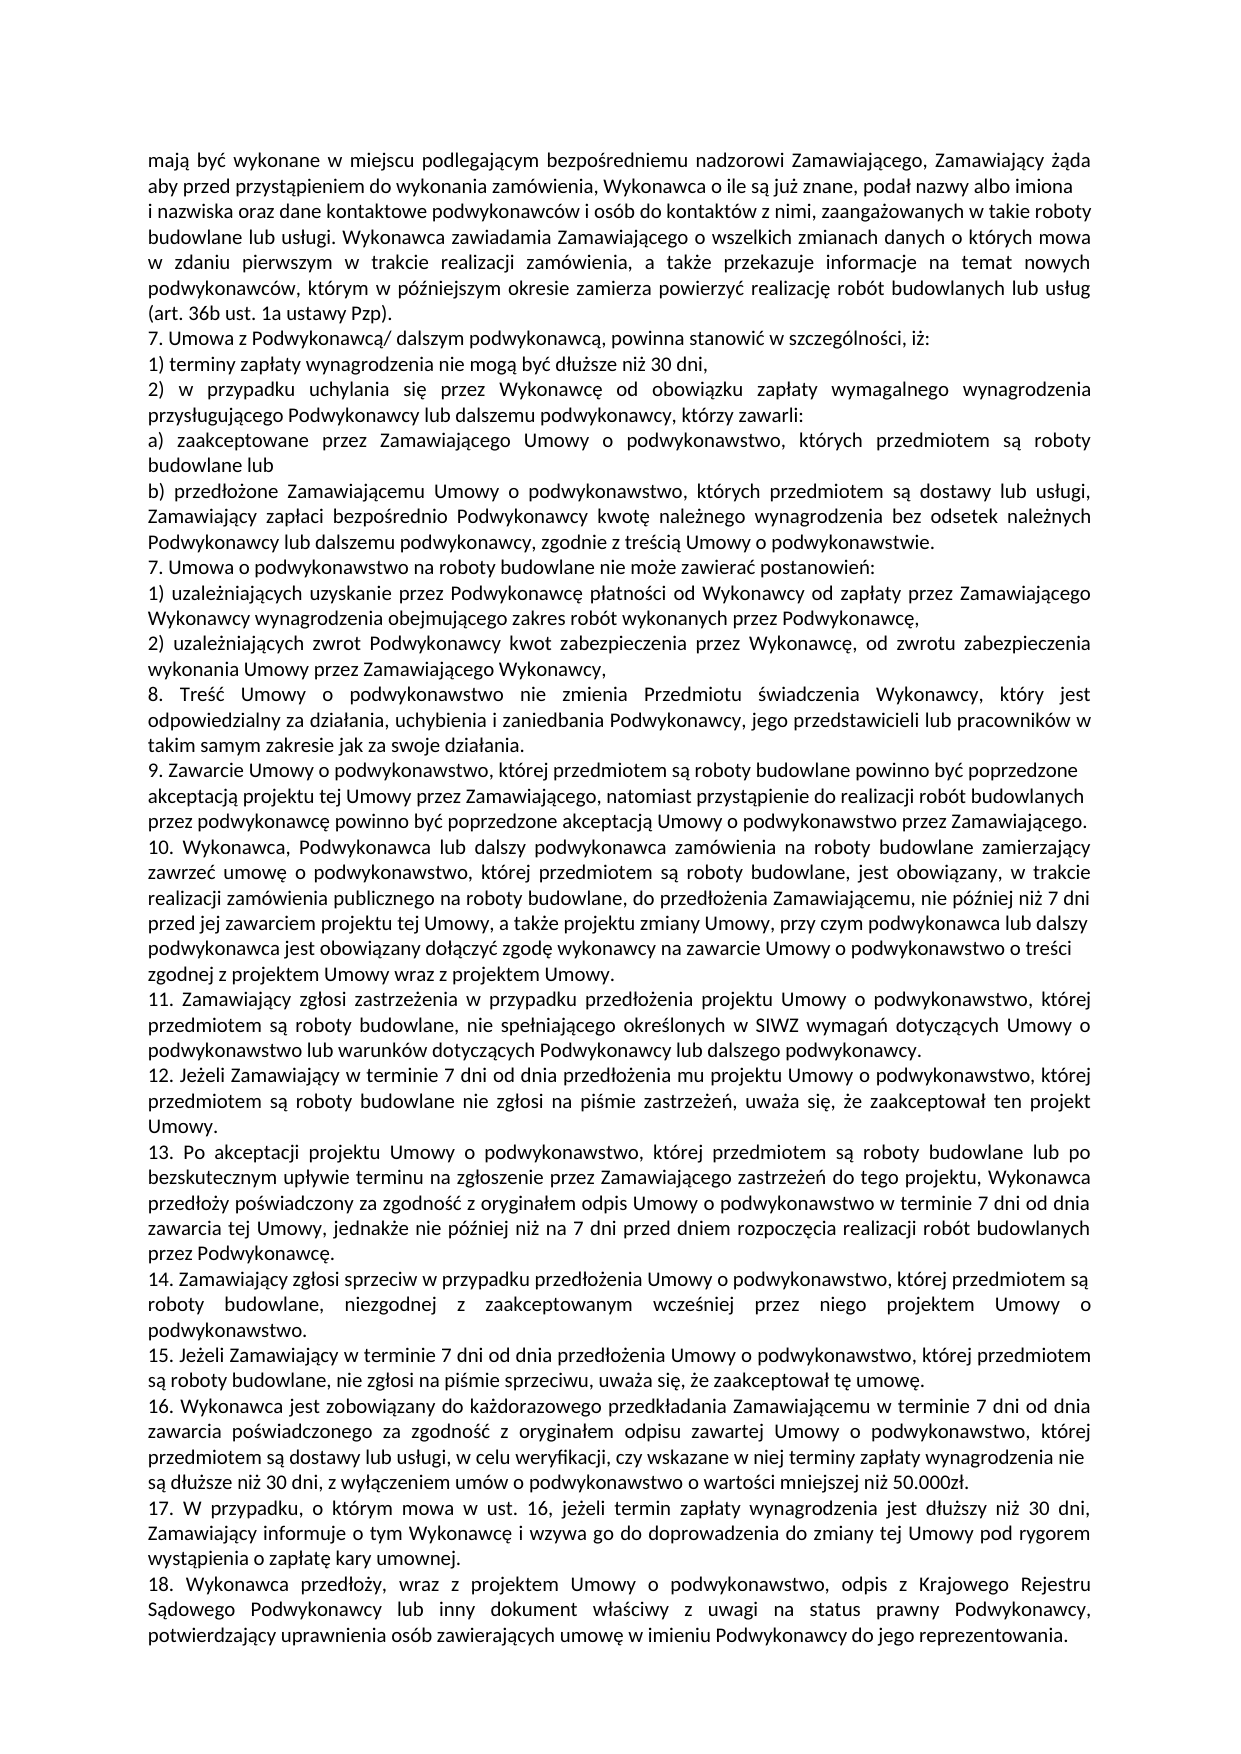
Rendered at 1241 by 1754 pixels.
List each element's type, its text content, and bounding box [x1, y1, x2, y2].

text roboty budowlane, niezgodnej z zaakceptowanym wcześniej przez niego projektem Umowy o podwykonawstwo. [148, 1291, 1093, 1342]
text 12. Jeżeli Zamawiający w terminie 7 dni od dnia przedłożenia mu projektu Umowy o podwykonawstwo, której przedmiotem są roboty budowlane nie zgłosi na piśmie zastrzeżeń, uważa się, że zaakceptował ten projekt Umowy. [148, 1063, 1093, 1139]
text 10. Wykonawca, Podwykonawca lub dalszy podwykonawca zamówienia na roboty budowlane zamierzający zawrzeć umowę o podwykonawstwo, której przedmiotem są roboty budowlane, jest obowiązany, w trakcie realizacji zamówienia publicznego na roboty budowlane, do przedłożenia Zamawiającemu, nie później niż 7 dni przed jej zawarciem projektu tej Umowy, a także projektu zmiany Umowy, przy czym podwykonawca lub dalszy [148, 834, 1093, 936]
text 1) uzależniających uzyskanie przez Podwykonawcę płatności od Wykonawcy od zapłaty przez Zamawiającego Wykonawcy wynagrodzenia obejmującego zakres robót wykonanych przez Podwykonawcę, [148, 580, 1093, 631]
text i nazwiska oraz dane kontaktowe podwykonawców i osób do kontaktów z nimi, zaangażowanych w takie roboty budowlane lub usługi. Wykonawca zawiadamia Zamawiającego o wszelkich zmianach danych o których mowa w zdaniu pierwszym w trakcie realizacji zamówienia, a także przekazuje informacje na temat nowych podwykonawców, którym w późniejszym okresie zamierza powierzyć realizację robót budowlanych lub usług (art. 36b ust. 1a ustawy Pzp). [148, 198, 1093, 326]
text 15. Jeżeli Zamawiający w terminie 7 dni od dnia przedłożenia Umowy o podwykonawstwo, której przedmiotem są roboty budowlane, nie zgłosi na piśmie sprzeciwu, uważa się, że zaakceptował tę umowę. [148, 1342, 1093, 1393]
text są dłuższe niż 30 dni, z wyłączeniem umów o podwykonawstwo o wartości mniejszej niż 50.000zł. [148, 1469, 1093, 1495]
text zgodnej z projektem Umowy wraz z projektem Umowy. [148, 961, 1093, 986]
text 7. Umowa z Podwykonawcą/ dalszym podwykonawcą, powinna stanowić w szczególności, iż: [148, 326, 1093, 351]
text 11. Zamawiający zgłosi zastrzeżenia w przypadku przedłożenia projektu Umowy o podwykonawstwo, której przedmiotem są roboty budowlane, nie spełniającego określonych w SIWZ wymagań dotyczących Umowy o podwykonawstwo lub warunków dotyczących Podwykonawcy lub dalszego podwykonawcy. [148, 986, 1093, 1063]
text 9. Zawarcie Umowy o podwykonawstwo, której przedmiotem są roboty budowlane powinno być poprzedzone [148, 758, 1093, 783]
text 8. Treść Umowy o podwykonawstwo nie zmienia Przedmiotu świadczenia Wykonawcy, który jest odpowiedzialny za działania, uchybienia i zaniedbania Podwykonawcy, jego przedstawicieli lub pracowników w takim samym zakresie jak za swoje działania. [148, 681, 1093, 758]
text 2) uzależniających zwrot Podwykonawcy kwot zabezpieczenia przez Wykonawcę, od zwrotu zabezpieczenia wykonania Umowy przez Zamawiającego Wykonawcy, [148, 631, 1093, 681]
text 16. Wykonawca jest zobowiązany do każdorazowego przedkładania Zamawiającemu w terminie 7 dni od dnia zawarcia poświadczonego za zgodność z oryginałem odpisu zawartej Umowy o podwykonawstwo, której przedmiotem są dostawy lub usługi, w celu weryfikacji, czy wskazane w niej terminy zapłaty wynagrodzenia nie [148, 1393, 1093, 1469]
text b) przedłożone Zamawiającemu Umowy o podwykonawstwo, których przedmiotem są dostawy lub usługi, Zamawiający zapłaci bezpośrednio Podwykonawcy kwotę należnego wynagrodzenia bez odsetek należnych Podwykonawcy lub dalszemu podwykonawcy, zgodnie z treścią Umowy o podwykonawstwie. [148, 478, 1093, 554]
text 1) terminy zapłaty wynagrodzenia nie mogą być dłuższe niż 30 dni, [148, 351, 1093, 376]
text 18. Wykonawca przedłoży, wraz z projektem Umowy o podwykonawstwo, odpis z Krajowego Rejestru Sądowego Podwykonawcy lub inny dokument właściwy z uwagi na status prawny Podwykonawcy, potwierdzający uprawnienia osób zawierających umowę w imieniu Podwykonawcy do jego reprezentowania. [148, 1571, 1093, 1647]
text mają być wykonane w miejscu podlegającym bezpośredniemu nadzorowi Zamawiającego, Zamawiający żąda aby przed przystąpieniem do wykonania zamówienia, Wykonawca o ile są już znane, podał nazwy albo imiona [148, 148, 1093, 198]
text akceptacją projektu tej Umowy przez Zamawiającego, natomiast przystąpienie do realizacji robót budowlanych [148, 783, 1093, 808]
text przez podwykonawcę powinno być poprzedzone akceptacją Umowy o podwykonawstwo przez Zamawiającego. [148, 808, 1093, 834]
text 2) w przypadku uchylania się przez Wykonawcę od obowiązku zapłaty wymagalnego wynagrodzenia przysługującego Podwykonawcy lub dalszemu podwykonawcy, którzy zawarli: [148, 376, 1093, 427]
text 7. Umowa o podwykonawstwo na roboty budowlane nie może zawierać postanowień: [148, 554, 1093, 580]
text 17. W przypadku, o którym mowa w ust. 16, jeżeli termin zapłaty wynagrodzenia jest dłuższy niż 30 dni, Zamawiający informuje o tym Wykonawcę i wzywa go do doprowadzenia do zmiany tej Umowy pod rygorem wystąpienia o zapłatę kary umownej. [148, 1495, 1093, 1571]
text 14. Zamawiający zgłosi sprzeciw w przypadku przedłożenia Umowy o podwykonawstwo, której przedmiotem są [148, 1266, 1093, 1291]
text a) zaakceptowane przez Zamawiającego Umowy o podwykonawstwo, których przedmiotem są roboty budowlane lub [148, 427, 1093, 478]
text podwykonawca jest obowiązany dołączyć zgodę wykonawcy na zawarcie Umowy o podwykonawstwo o treści [148, 936, 1093, 961]
text 13. Po akceptacji projektu Umowy o podwykonawstwo, której przedmiotem są roboty budowlane lub po bezskutecznym upływie terminu na zgłoszenie przez Zamawiającego zastrzeżeń do tego projektu, Wykonawca przedłoży poświadczony za zgodność z oryginałem odpis Umowy o podwykonawstwo w terminie 7 dni od dnia zawarcia tej Umowy, jednakże nie później niż na 7 dni przed dniem rozpoczęcia realizacji robót budowlanych przez Podwykonawcę. [148, 1139, 1093, 1266]
